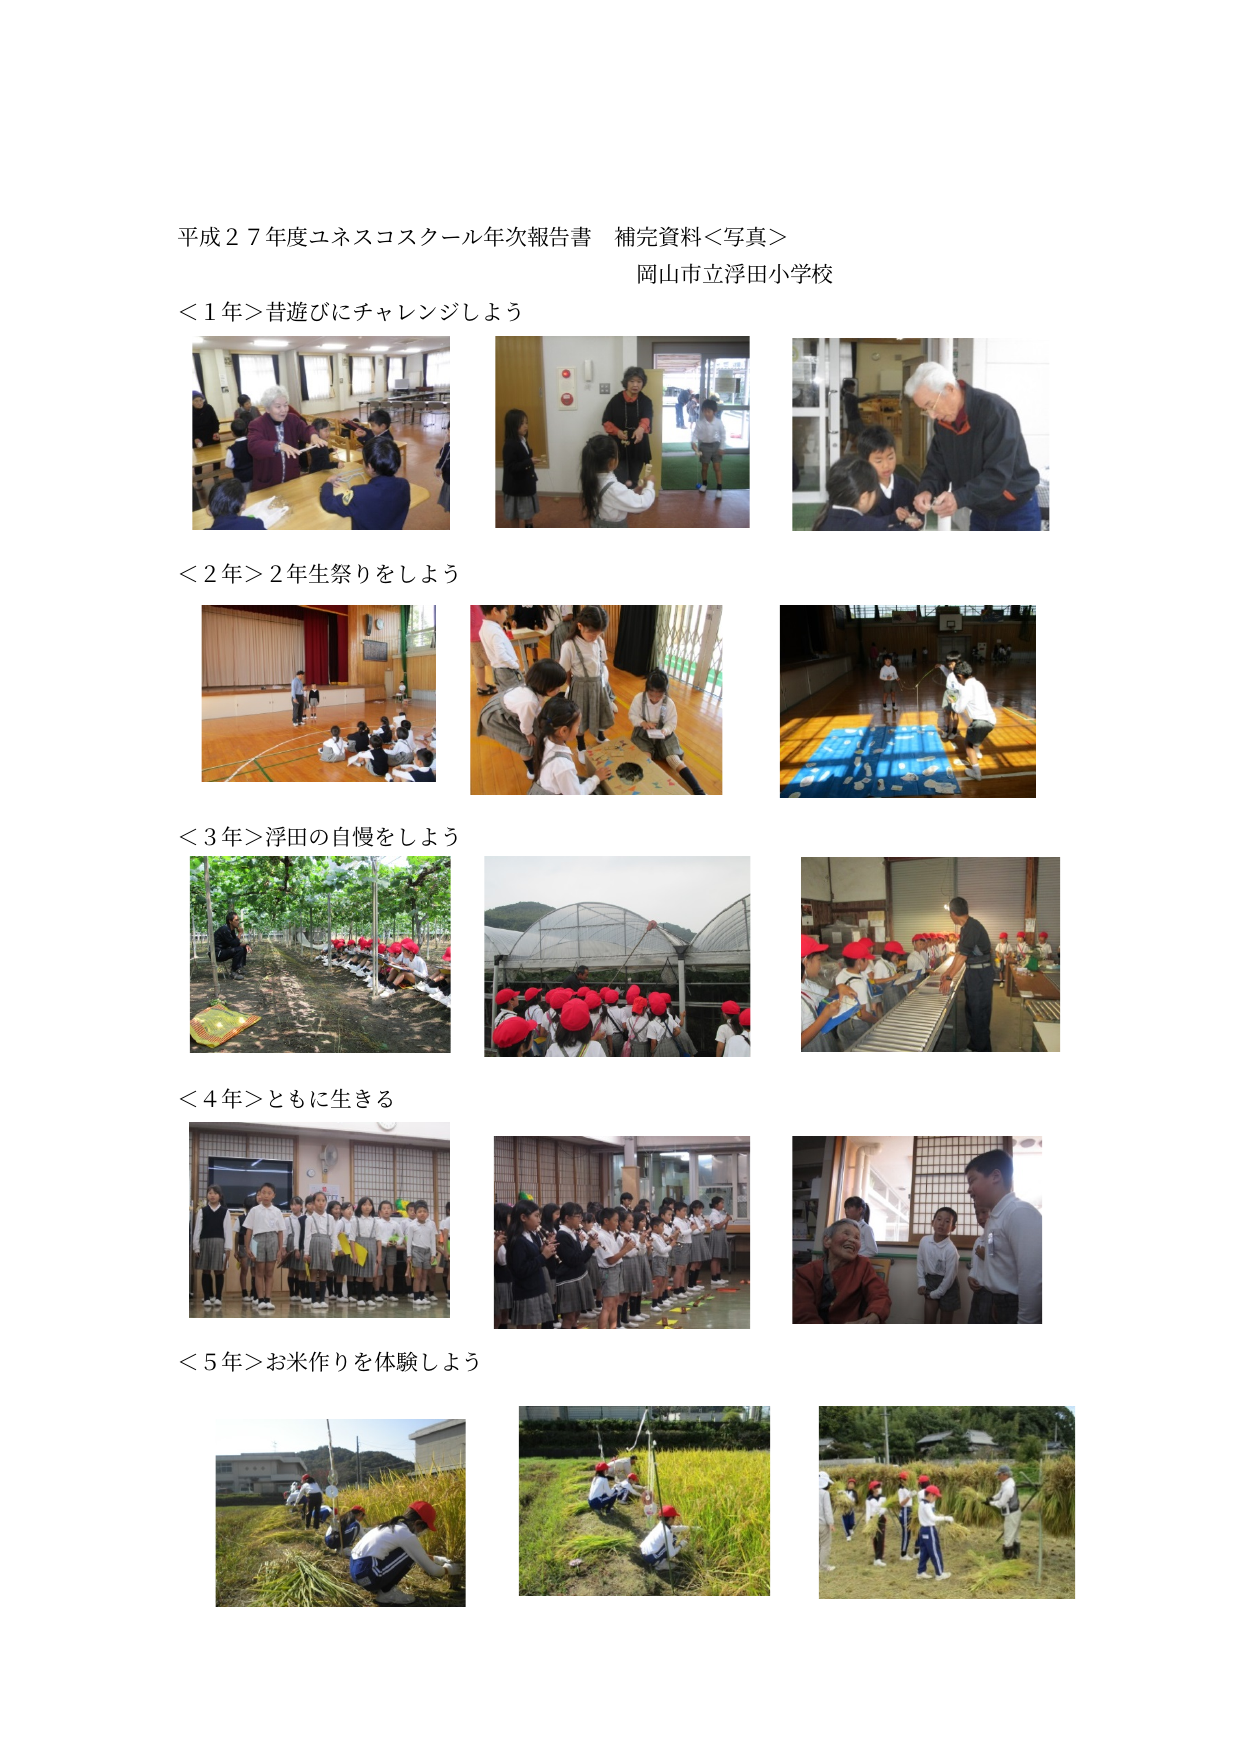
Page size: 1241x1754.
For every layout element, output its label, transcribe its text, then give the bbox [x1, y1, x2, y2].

picture [192, 336, 450, 530]
text ＜５年＞お米作りを体験しよう [177, 1342, 1063, 1379]
picture [801, 857, 1061, 1052]
picture [189, 1122, 450, 1318]
picture [470, 605, 723, 795]
text 平成２７年度ユネスコスクール年次報告書 補完資料＜写真＞ [177, 217, 1063, 254]
picture [792, 1136, 1043, 1324]
picture [518, 1406, 771, 1596]
picture [495, 336, 750, 528]
text ＜１年＞昔遊びにチャレンジしよう [177, 292, 1063, 329]
picture [201, 605, 436, 782]
picture [792, 338, 1050, 531]
text ＜２年＞２年生祭りをしよう [177, 554, 1063, 592]
picture [493, 1136, 750, 1329]
text ＜３年＞浮田の自慢をしよう [177, 817, 1063, 854]
picture [215, 1419, 466, 1607]
text ＜４年＞ともに生きる [177, 1079, 1063, 1117]
picture [779, 605, 1036, 798]
picture [818, 1406, 1075, 1599]
picture [189, 856, 451, 1053]
picture [484, 856, 751, 1057]
text 岡山市立浮田小学校 [177, 254, 1063, 292]
